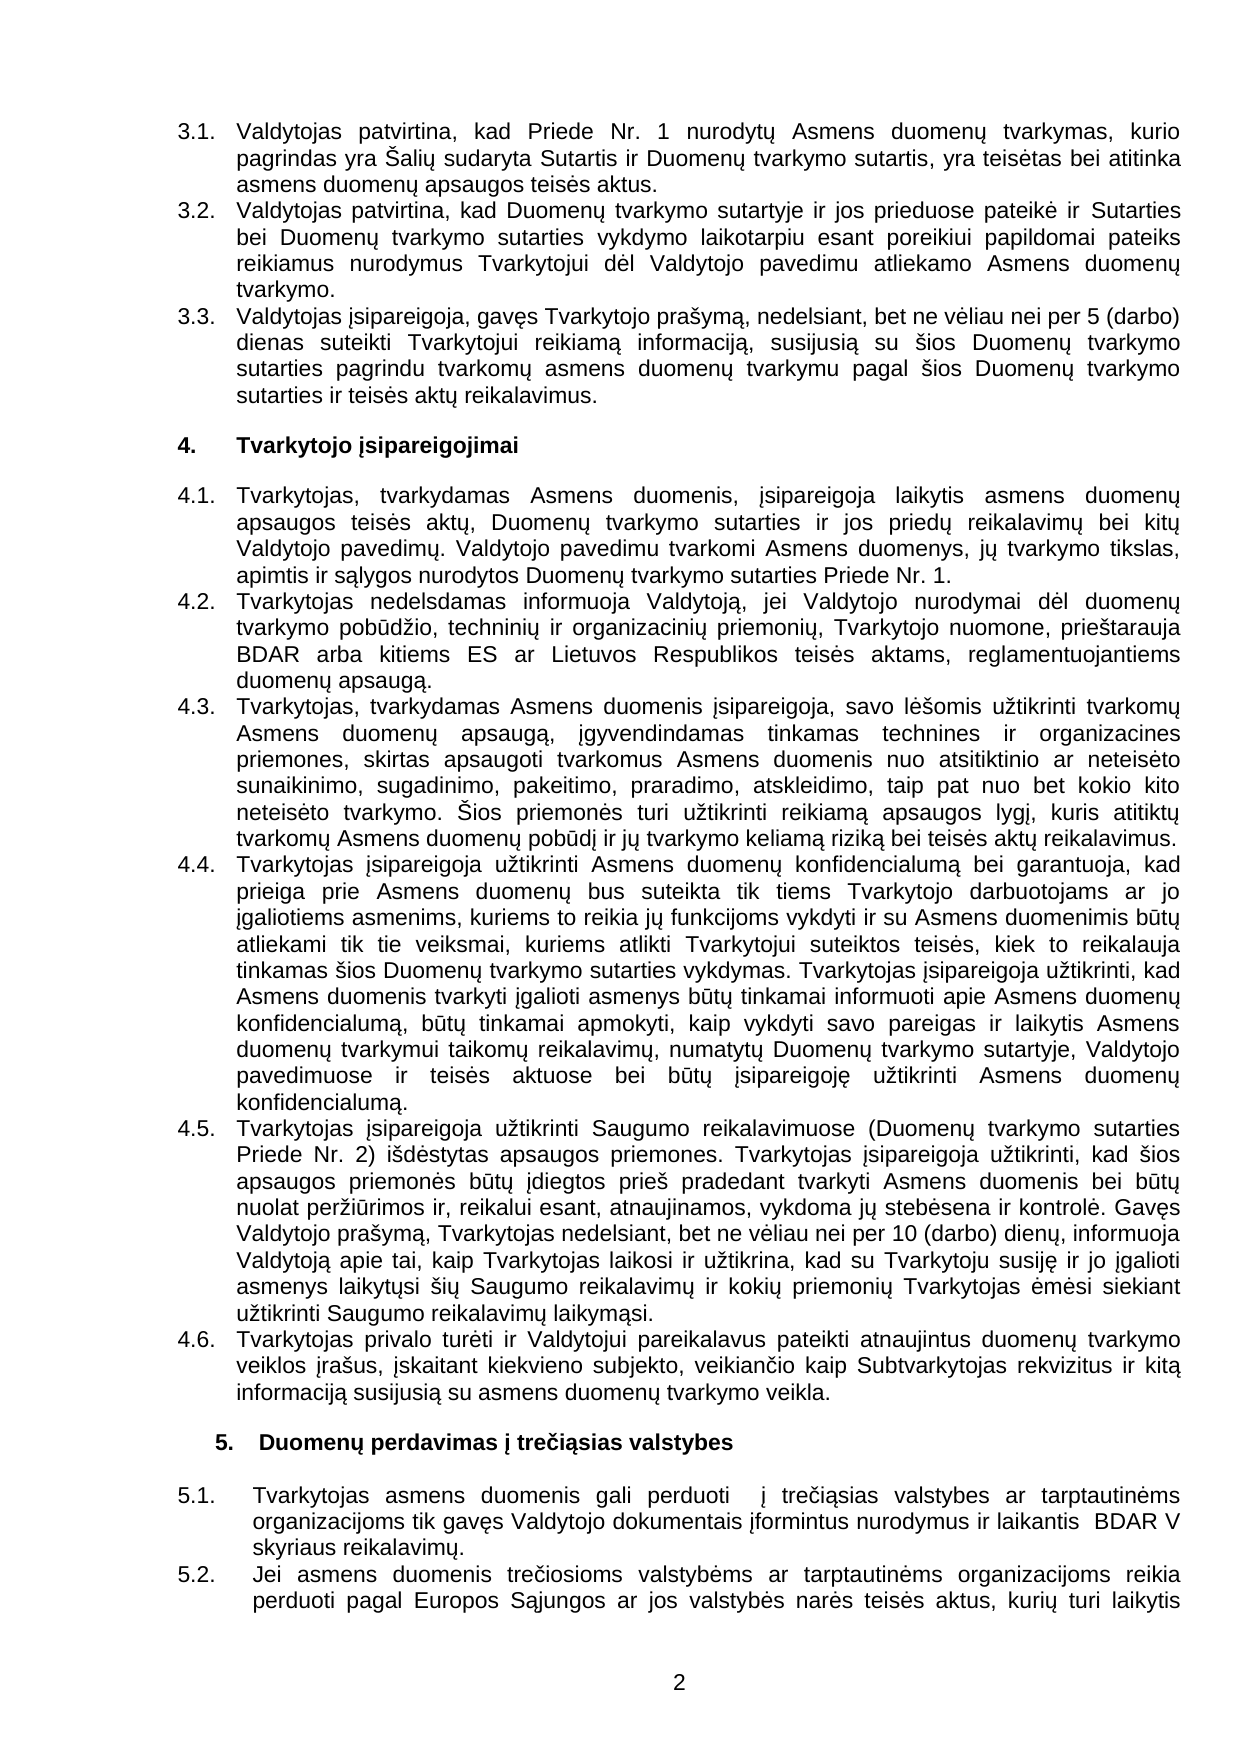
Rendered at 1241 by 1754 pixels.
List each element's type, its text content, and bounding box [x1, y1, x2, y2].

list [177, 1561, 1181, 1613]
subtitle Tvarkytojas įsipareigoja užtikrinti Saugumo reikalavimuose (Duomenų tvarkymo sutarties Priede Nr. 2) išdėstytas apsaugos priemones. Tvarkytojas įsipareigoja užtikrinti, kad šios apsaugos priemonės būtų įdiegtos prieš pradedant tvarkyti Asmens duomenis bei būtų nuolat peržiūrimos ir, reikalui esant, atnaujinamos, vykdoma jų stebėsena ir kontrolė. Gavęs Valdytojo prašymą, Tvarkytojas nedelsiant, bet ne vėliau nei per 10 (darbo) dienų, informuoja Valdytoją apie tai, kaip Tvarkytojas laikosi ir užtikrina, kad su Tvarkytoju susiję ir jo įgalioti asmenys laikytųsi šių Saugumo reikalavimų ir kokių priemonių Tvarkytojas ėmėsi siekiant užtikrinti Saugumo reikalavimų laikymąsi. [177, 1115, 1181, 1326]
list Duomenų perdavimas į trečiąsias valstybes [215, 1429, 1181, 1455]
subtitle Tvarkytojas, tvarkydamas Asmens duomenis įsipareigoja, savo lėšomis užtikrinti tvarkomų Asmens duomenų apsaugą, įgyvendindamas tinkamas technines ir organizacines priemones, skirtas apsaugoti tvarkomus Asmens duomenis nuo atsitiktinio ar neteisėto sunaikinimo, sugadinimo, pakeitimo, praradimo, atskleidimo, taip pat nuo bet kokio kito neteisėto tvarkymo. Šios priemonės turi užtikrinti reikiamą apsaugos lygį, kuris atitiktų tvarkomų Asmens duomenų pobūdį ir jų tvarkymo keliamą riziką bei teisės aktų reikalavimus. [177, 693, 1181, 851]
subtitle Valdytojas įsipareigoja, gavęs Tvarkytojo prašymą, nedelsiant, bet ne vėliau nei per 5 (darbo) dienas suteikti Tvarkytojui reikiamą informaciją, susijusią su šios Duomenų tvarkymo sutarties pagrindu tvarkomų asmens duomenų tvarkymu pagal šios Duomenų tvarkymo sutarties ir teisės aktų reikalavimus. [177, 303, 1181, 408]
subtitle Tvarkytojas, tvarkydamas Asmens duomenis, įsipareigoja laikytis asmens duomenų apsaugos teisės aktų, Duomenų tvarkymo sutarties ir jos priedų reikalavimų bei kitų Valdytojo pavedimų. Valdytojo pavedimu tvarkomi Asmens duomenys, jų tvarkymo tikslas, apimtis ir sąlygos nurodytos Duomenų tvarkymo sutarties Priede Nr. 1. [177, 482, 1181, 588]
list Tvarkytojas asmens duomenis gali perduoti į trečiąsias valstybes ar tarptautinėms organizacijoms tik gavęs Valdytojo dokumentais įformintus nurodymus ir laikantis BDAR V skyriaus reikalavimų. [177, 1482, 1181, 1561]
subtitle Tvarkytojo įsipareigojimai [177, 432, 1181, 458]
subtitle Valdytojas patvirtina, kad Priede Nr. 1 nurodytų Asmens duomenų tvarkymas, kurio pagrindas yra Šalių sudaryta Sutartis ir Duomenų tvarkymo sutartis, yra teisėtas bei atitinka asmens duomenų apsaugos teisės aktus. [177, 118, 1181, 197]
subtitle Tvarkytojas privalo turėti ir Valdytojui pareikalavus pateikti atnaujintus duomenų tvarkymo veiklos įrašus, įskaitant kiekvieno subjekto, veikiančio kaip Subtvarkytojas rekvizitus ir kitą informaciją susijusią su asmens duomenų tvarkymo veikla. [177, 1326, 1181, 1405]
subtitle Tvarkytojas įsipareigoja užtikrinti Asmens duomenų konfidencialumą bei garantuoja, kad prieiga prie Asmens duomenų bus suteikta tik tiems Tvarkytojo darbuotojams ar jo įgaliotiems asmenims, kuriems to reikia jų funkcijoms vykdyti ir su Asmens duomenimis būtų atliekami tik tie veiksmai, kuriems atlikti Tvarkytojui suteiktos teisės, kiek to reikalauja tinkamas šios Duomenų tvarkymo sutarties vykdymas. Tvarkytojas įsipareigoja užtikrinti, kad Asmens duomenis tvarkyti įgalioti asmenys būtų tinkamai informuoti apie Asmens duomenų konfidencialumą, būtų tinkamai apmokyti, kaip vykdyti savo pareigas ir laikytis Asmens duomenų tvarkymui taikomų reikalavimų, numatytų Duomenų tvarkymo sutartyje, Valdytojo pavedimuose ir teisės aktuose bei būtų įsipareigoję užtikrinti Asmens duomenų konfidencialumą. [177, 851, 1181, 1115]
list Tvarkytojas nedelsdamas informuoja Valdytoją, jei Valdytojo nurodymai dėl duomenų tvarkymo pobūdžio, techninių ir organizacinių priemonių, Tvarkytojo nuomone, prieštarauja BDAR arba kitiems ES ar Lietuvos Respublikos teisės aktams, reglamentuojantiems duomenų apsaugą. [177, 588, 1181, 693]
subtitle Valdytojas patvirtina, kad Duomenų tvarkymo sutartyje ir jos prieduose pateikė ir Sutarties bei Duomenų tvarkymo sutarties vykdymo laikotarpiu esant poreikiui papildomai pateiks reikiamus nurodymus Tvarkytojui dėl Valdytojo pavedimu atliekamo Asmens duomenų tvarkymo. [177, 197, 1181, 303]
